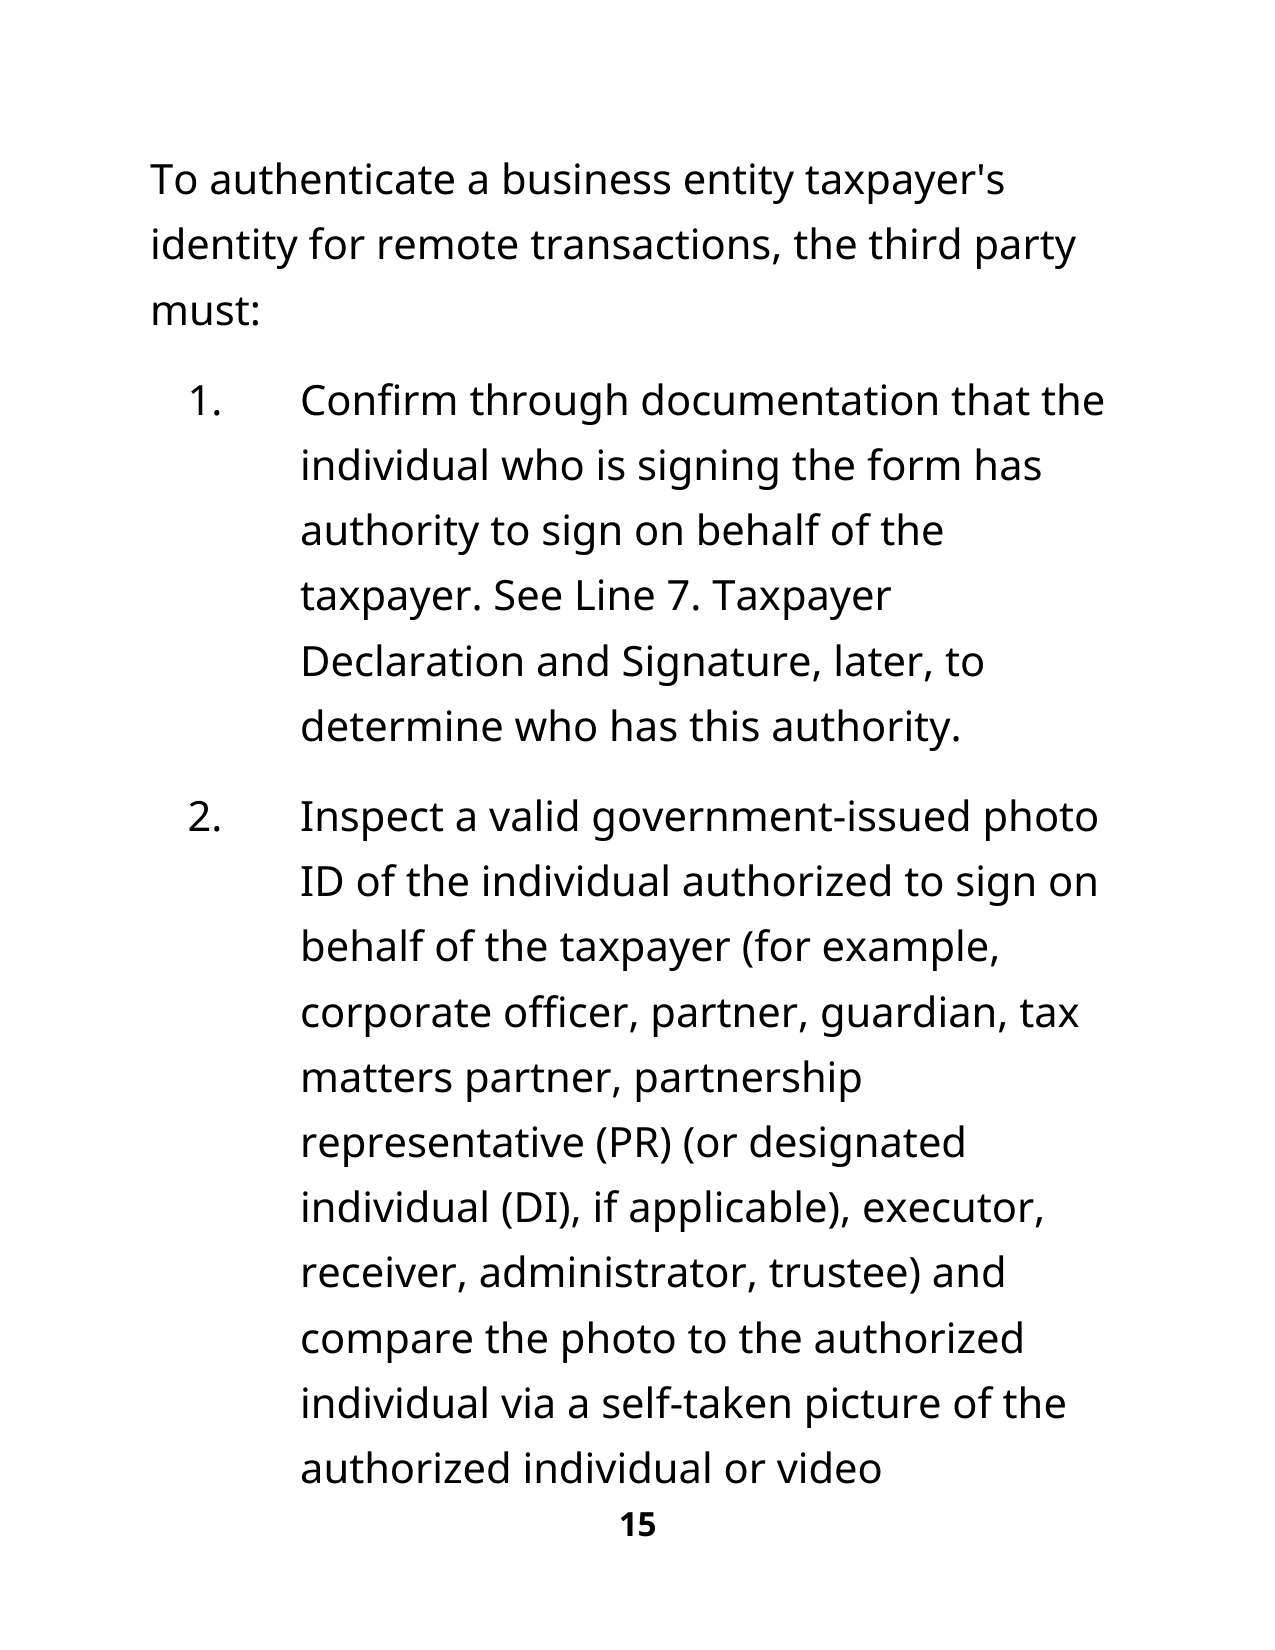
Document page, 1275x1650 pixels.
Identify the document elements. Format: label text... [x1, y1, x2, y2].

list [187, 787, 1125, 1496]
list Confirm through documentation that the individual who is signing the form has authority to sign on behalf of the taxpayer. See Line 7. Taxpayer Declaration and Signature, later, to determine who has this authority. [187, 371, 1125, 753]
text To authenticate a business entity taxpayer's identity for remote transactions, the third party must: [150, 150, 1125, 337]
